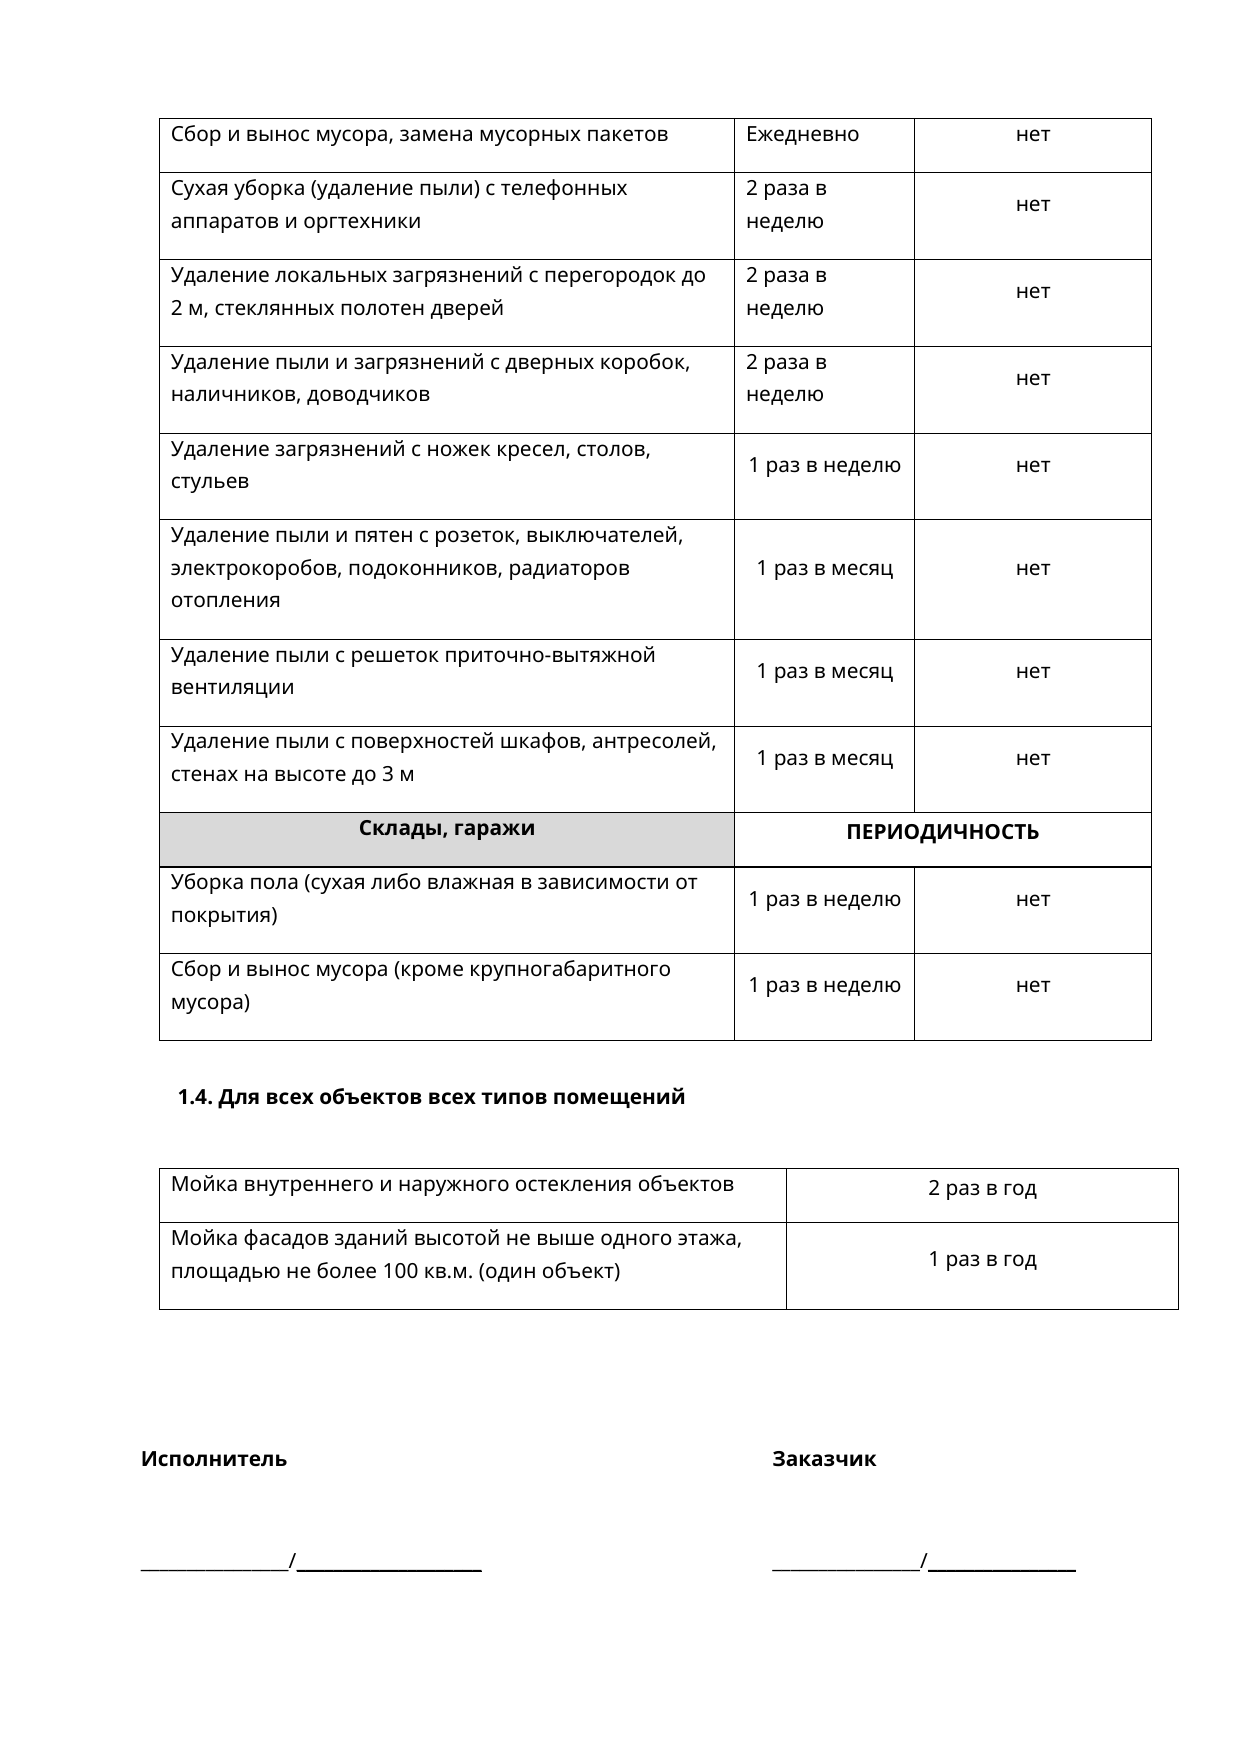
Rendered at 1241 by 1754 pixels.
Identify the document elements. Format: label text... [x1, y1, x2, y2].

table_cell Мойка фасадов зданий высотой не выше одного этажа, площадью не более 100 кв.м. (один объект) [160, 1223, 786, 1309]
table_cell Сбор и вынос мусора (кроме крупногабаритного мусора) [160, 954, 734, 1040]
table_cell нет [915, 727, 1151, 812]
table_cell 1 раз в месяц [735, 727, 914, 812]
table_cell Удаление загрязнений с ножек кресел, столов, стульев [160, 434, 734, 519]
table_cell нет [915, 347, 1151, 433]
table_cell 1 раз в неделю [735, 868, 914, 953]
table_cell нет [915, 520, 1151, 639]
table_cell 1 раз в месяц [735, 640, 914, 726]
table_cell ПЕРИОДИЧНОСТЬ [735, 813, 1151, 866]
table_cell 2 раза в неделю [735, 347, 914, 433]
table_cell Удаление локальных загрязнений с перегородок до 2 м, стеклянных полотен дверей [160, 260, 734, 346]
table_cell 1 раз в неделю [735, 954, 914, 1040]
table_header [750, 1444, 1163, 1614]
table_cell Удаление пыли и загрязнений с дверных коробок, наличников, доводчиков [160, 347, 734, 433]
table_cell Уборка пола (сухая либо влажная в зависимости от покрытия) [160, 868, 734, 953]
table_cell Сухая уборка (удаление пыли) с телефонных аппаратов и оргтехники [160, 173, 734, 259]
table_cell 2 раза в неделю [735, 260, 914, 346]
table_cell Сбор и вынос мусора, замена мусорных пакетов [160, 119, 734, 172]
table_cell нет [915, 954, 1151, 1040]
table_cell 2 раза в неделю [735, 173, 914, 259]
table_header [118, 1444, 749, 1614]
table_cell нет [915, 173, 1151, 259]
table_header 2 раз в год [787, 1169, 1178, 1222]
table_cell нет [915, 119, 1151, 172]
table_cell Удаление пыли с решеток приточно-вытяжной вентиляции [160, 640, 734, 726]
table_cell Ежедневно [735, 119, 914, 172]
table_cell 1 раз в неделю [735, 434, 914, 519]
table_cell 1 раз в год [787, 1223, 1178, 1309]
table_cell Удаление пыли и пятен с розеток, выключателей, электрокоробов, подоконников, радиаторов отопления [160, 520, 734, 639]
table_cell нет [915, 260, 1151, 346]
text 1.4. Для всех объектов всех типов помещений [177, 1082, 1152, 1110]
table_header Мойка внутреннего и наружного остекления объектов [160, 1169, 786, 1222]
table_cell Удаление пыли с поверхностей шкафов, антресолей, стенах на высоте до 3 м [160, 727, 734, 812]
table_cell 1 раз в месяц [735, 520, 914, 639]
table_cell нет [915, 434, 1151, 519]
table_cell нет [915, 640, 1151, 726]
table_cell Склады, гаражи [160, 813, 734, 866]
table_cell нет [915, 868, 1151, 953]
